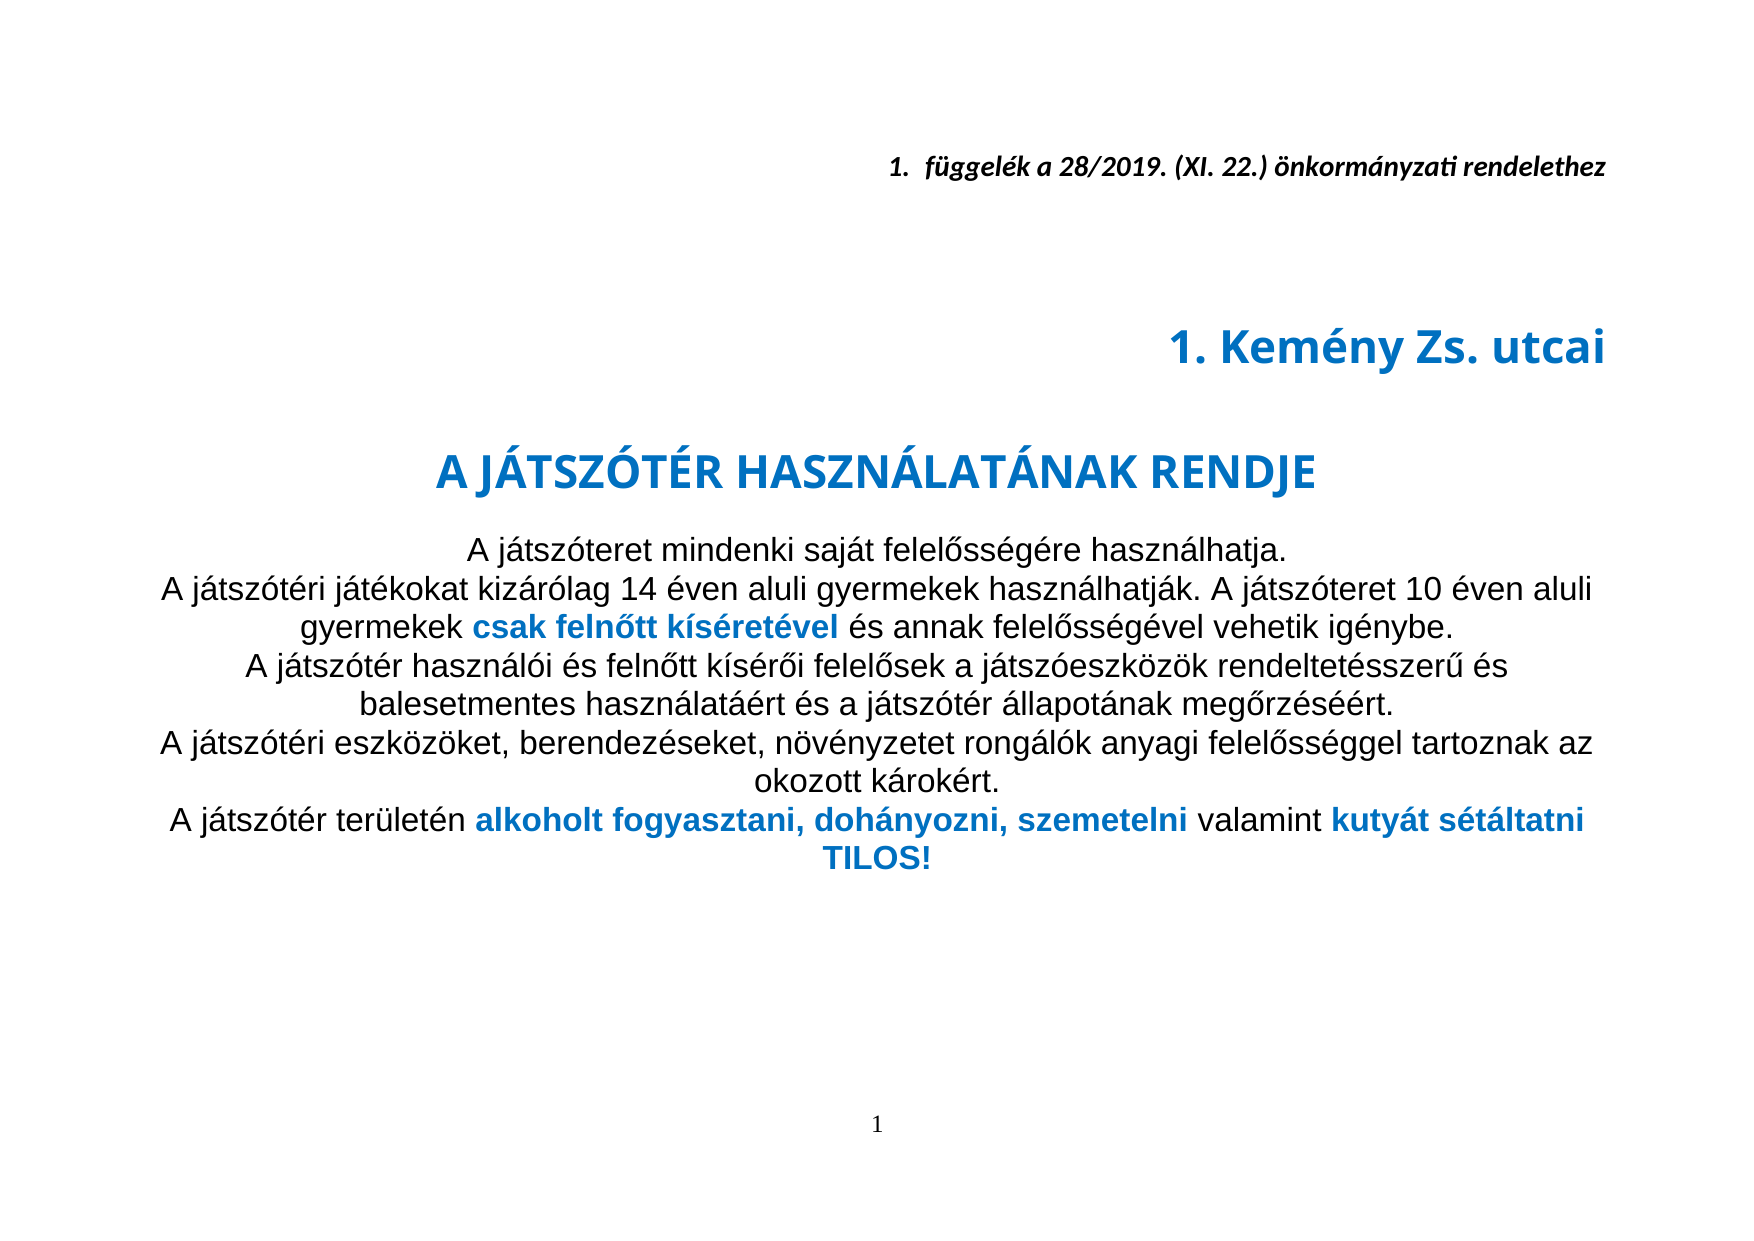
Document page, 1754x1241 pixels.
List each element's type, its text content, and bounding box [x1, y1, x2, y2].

text 1. Kemény Zs. utcai [148, 314, 1606, 377]
text A játszótér területén alkoholt fogyasztani, dohányozni, szemetelni valamint kutyát sétáltatni TILOS! [148, 799, 1606, 876]
text A játszótér használói és felnőtt kísérői felelősek a játszóeszközök rendeltetésszerű és balesetmentes használatáért és a játszótér állapotának megőrzéséért. [148, 646, 1606, 723]
text A JÁTSZÓTÉR HASZNÁLATÁNAK RENDJE [148, 439, 1606, 502]
text A játszótéri eszközöket, berendezéseket, növényzetet rongálók anyagi felelősséggel tartoznak az okozott károkért. [148, 723, 1606, 799]
text A játszótéri játékokat kizárólag 14 éven aluli gyermekek használhatják. A játszóteret 10 éven aluli gyermekek csak felnőtt kíséretével és annak felelősségével vehetik igénybe. [148, 569, 1606, 646]
text A játszóteret mindenki saját felelősségére használhatja. [148, 531, 1606, 569]
list függelék a 28/2019. (XI. 22.) önkormányzati rendelethez [260, 148, 1606, 183]
